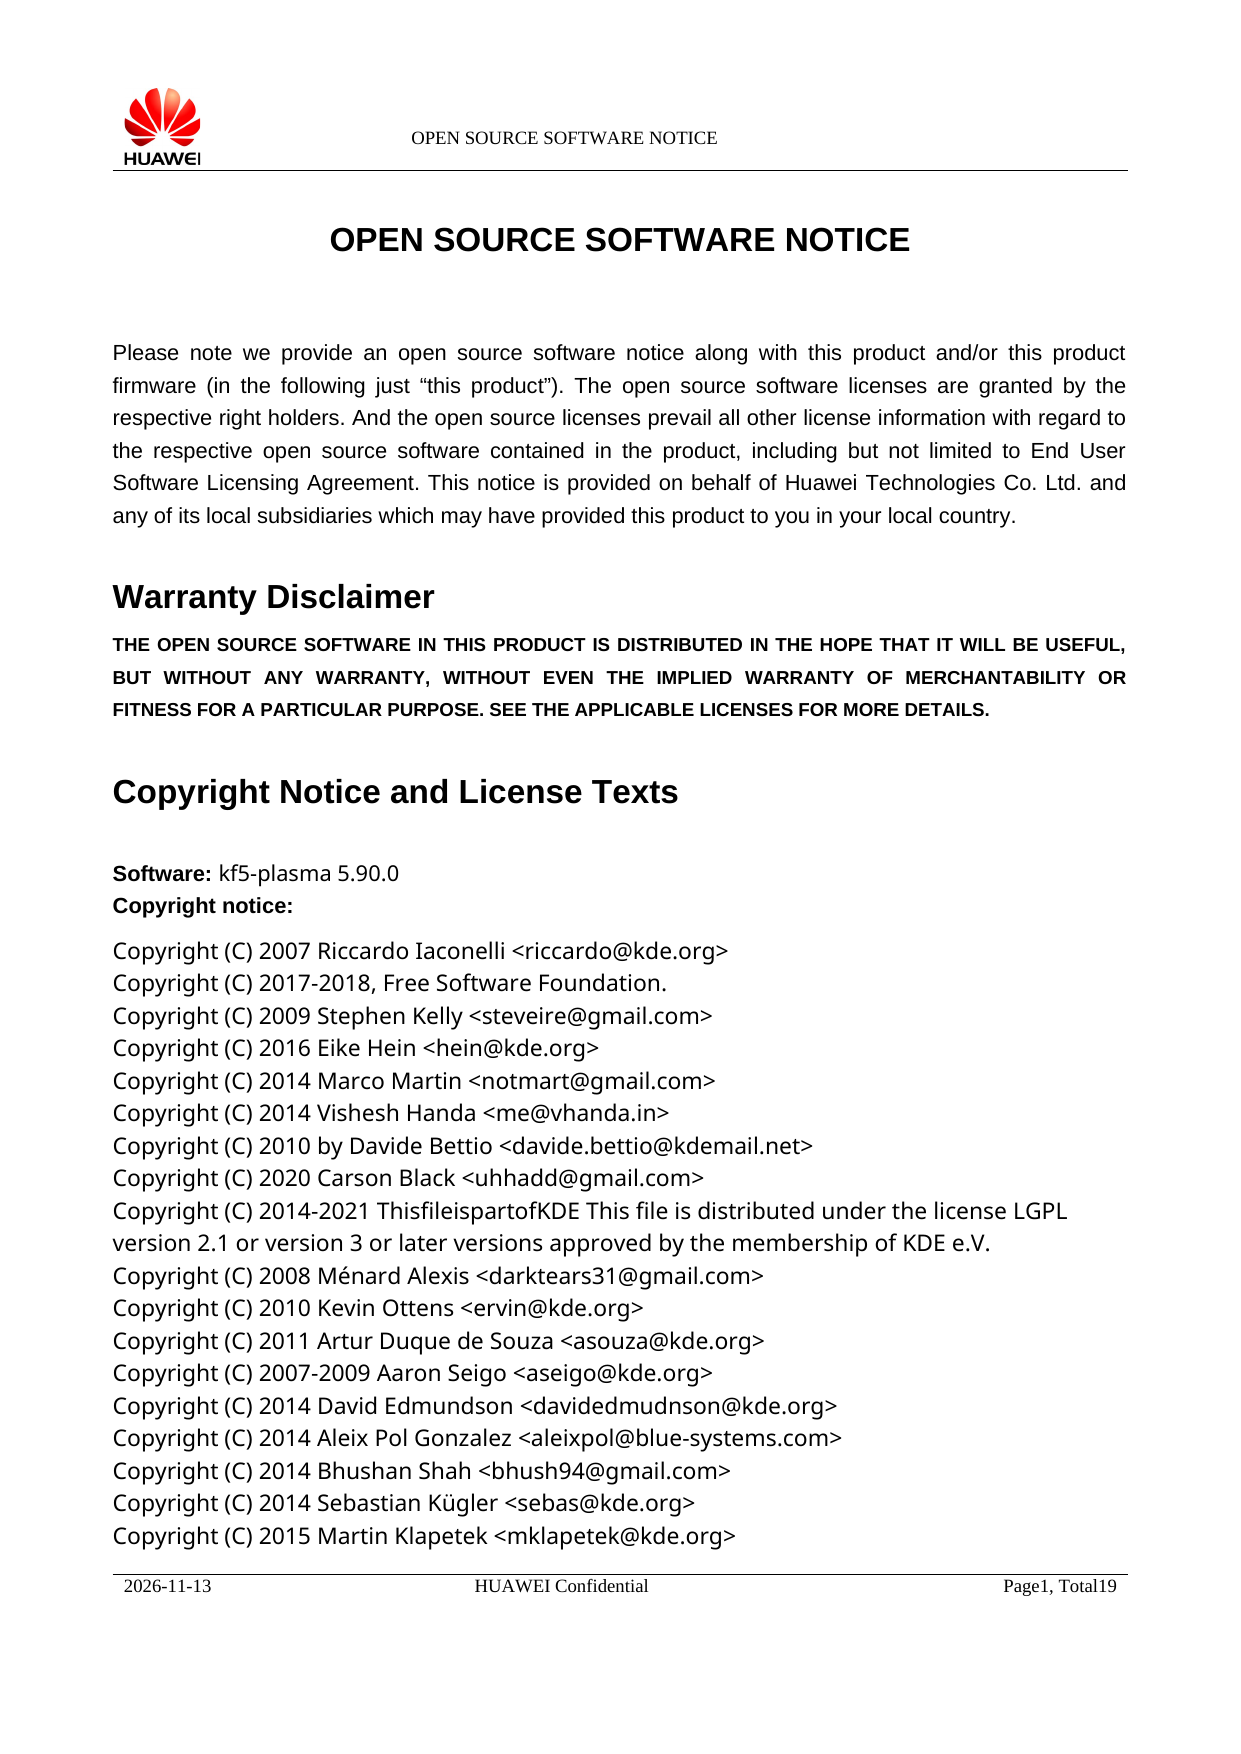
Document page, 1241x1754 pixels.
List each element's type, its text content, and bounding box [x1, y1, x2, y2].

text Copyright Notice and License Texts [112, 759, 1128, 824]
text Please note we provide an open source software notice along with this product and/or this product firmware (in the following just “this product”). The open source software licenses are granted by the respective right holders. And the open source licenses prevail all other license information with regard to the respective open source software contained in the product, including but not limited to End User Software Licensing Agreement. This notice is provided on behalf of Huawei Technologies Co. Ltd. and any of its local subsidiaries which may have provided this product to you in your local country. [112, 336, 1128, 531]
title Software: kf5-plasma 5.90.0 [112, 856, 1128, 889]
text The open source software in this product is distributed in the hope that it will be useful, but WITHOUT ANY WARRANTY, without even the implied warranty of MERCHANTABILITY or FITNESS FOR A PARTICULAR PURPOSE. See the applicable licenses for more details. [112, 629, 1128, 726]
picture [124, 88, 201, 165]
text Warranty Disclaimer [112, 564, 1128, 629]
text Copyright notice: [112, 889, 1128, 921]
text OPEN SOURCE SOFTWARE NOTICE [112, 206, 1128, 271]
